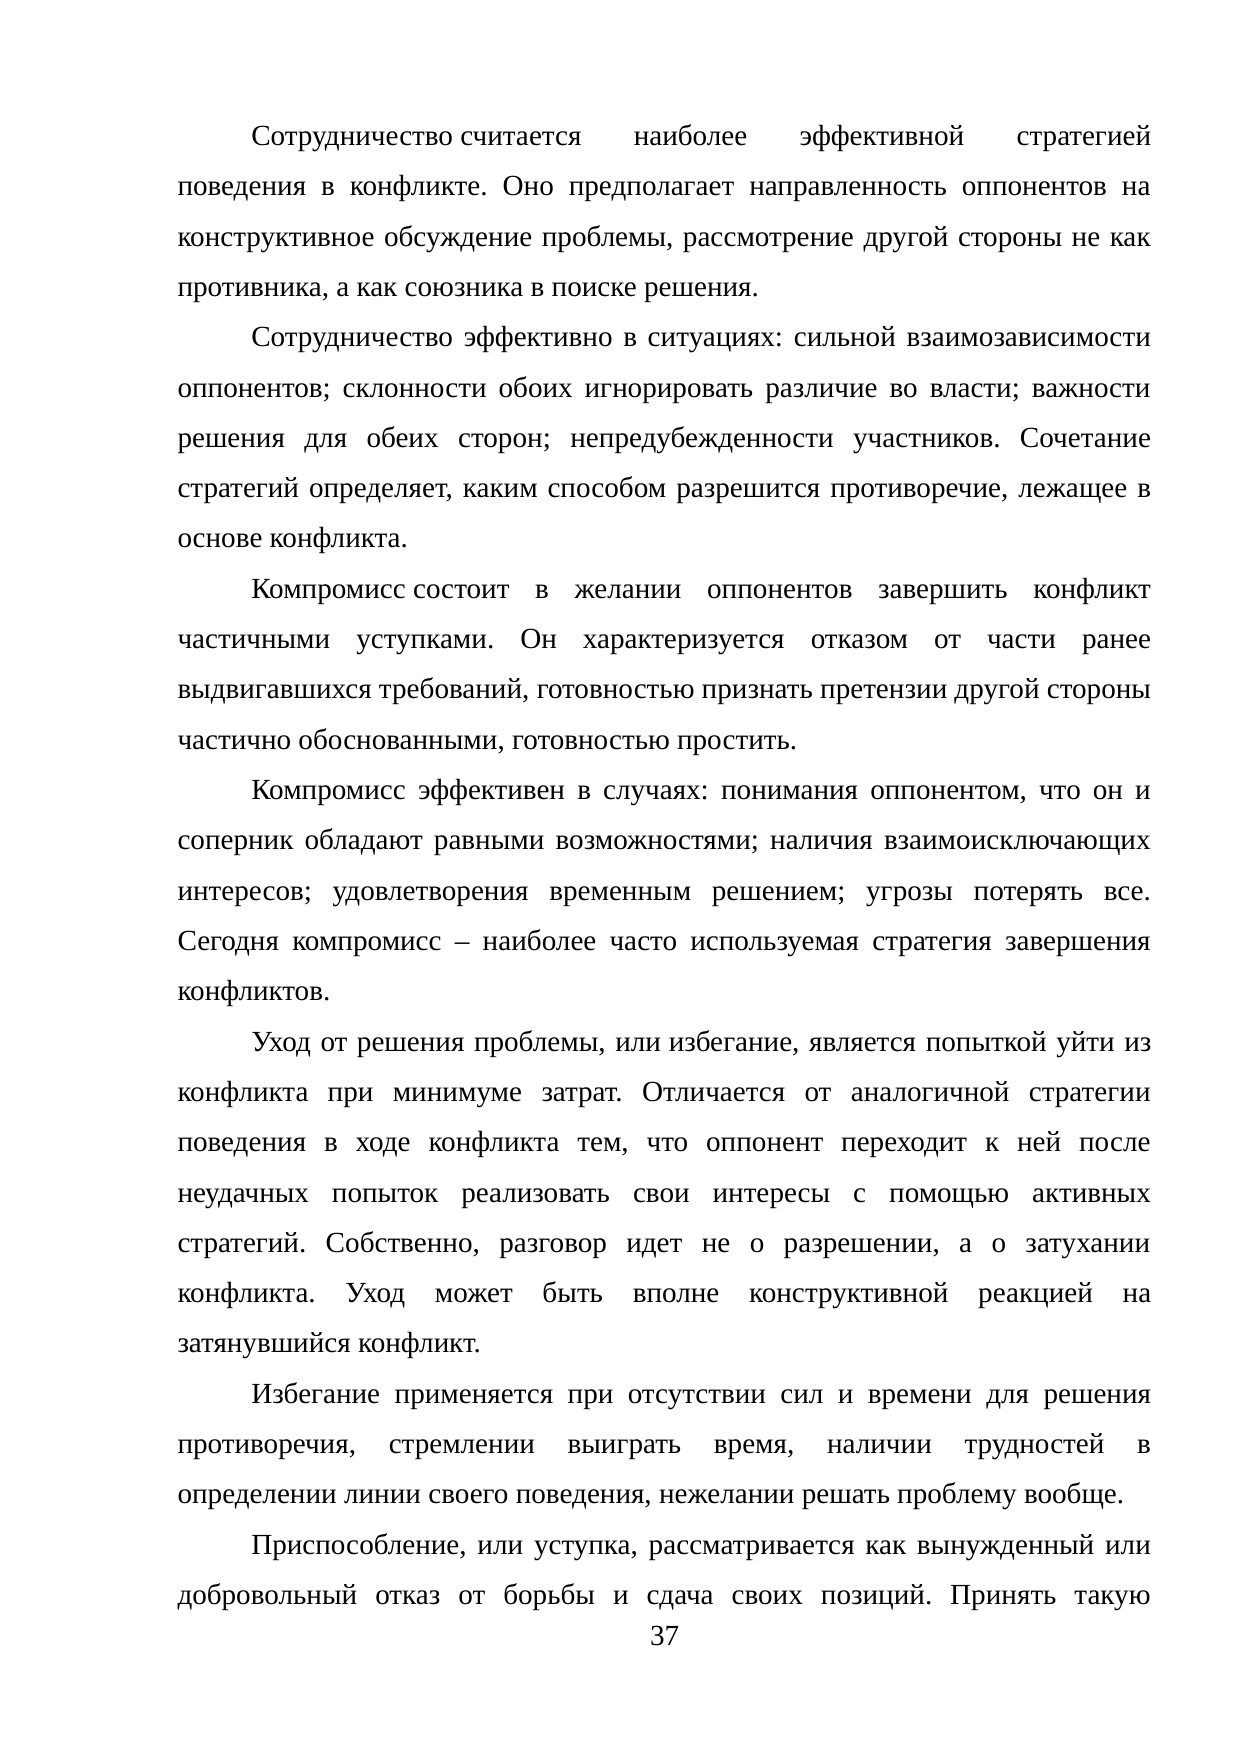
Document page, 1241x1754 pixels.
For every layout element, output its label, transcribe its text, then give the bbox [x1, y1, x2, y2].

text Компромисс эффективен в случаях: понимания оппонентом, что он и соперник обладают равными возможностями; наличия взаимоисключающих интересов; удовлетворения временным решением; угрозы потерять все. Сегодня компромисс – наиболее часто используемая стратегия завершения конфликтов. [177, 772, 1152, 1007]
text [177, 1527, 1152, 1611]
text Компромисс состоит в желании оппонентов завершить конфликт частичными уступками. Он характеризуется отказом от части ранее выдвигавшихся требований, готовностью признать претензии другой стороны частично обоснованными, готовностью простить. [177, 571, 1152, 755]
text Избегание применяется при отсутствии сил и времени для решения противоречия, стремлении выиграть время, наличии трудностей в определении линии своего поведения, нежелании решать проблему вообще. [177, 1376, 1152, 1510]
text Сотрудничество эффективно в ситуациях: сильной взаимозависимости оппонентов; склонности обоих игнорировать различие во власти; важности решения для обеих сторон; непредубежденности участников. Сочетание стратегий определяет, каким способом разрешится противоречие, лежащее в основе конфликта. [177, 319, 1152, 554]
text Уход от решения проблемы, или избегание, является попыткой уйти из конфликта при минимуме затрат. Отличается от аналогичной стратегии поведения в ходе конфликта тем, что оппонент переходит к ней после неудачных попыток реализовать свои интересы с помощью активных стратегий. Собственно, разговор идет не о разрешении, а о затухании конфликта. Уход может быть вполне конструктивной реакцией на затянувшийся конфликт. [177, 1024, 1152, 1359]
text Сотрудничество считается наиболее эффективной стратегией поведения в конфликте. Оно предполагает направленность оппонентов на конструктивное обсуждение проблемы, рассмотрение другой стороны не как противника, а как союзника в поиске решения. [177, 118, 1152, 303]
